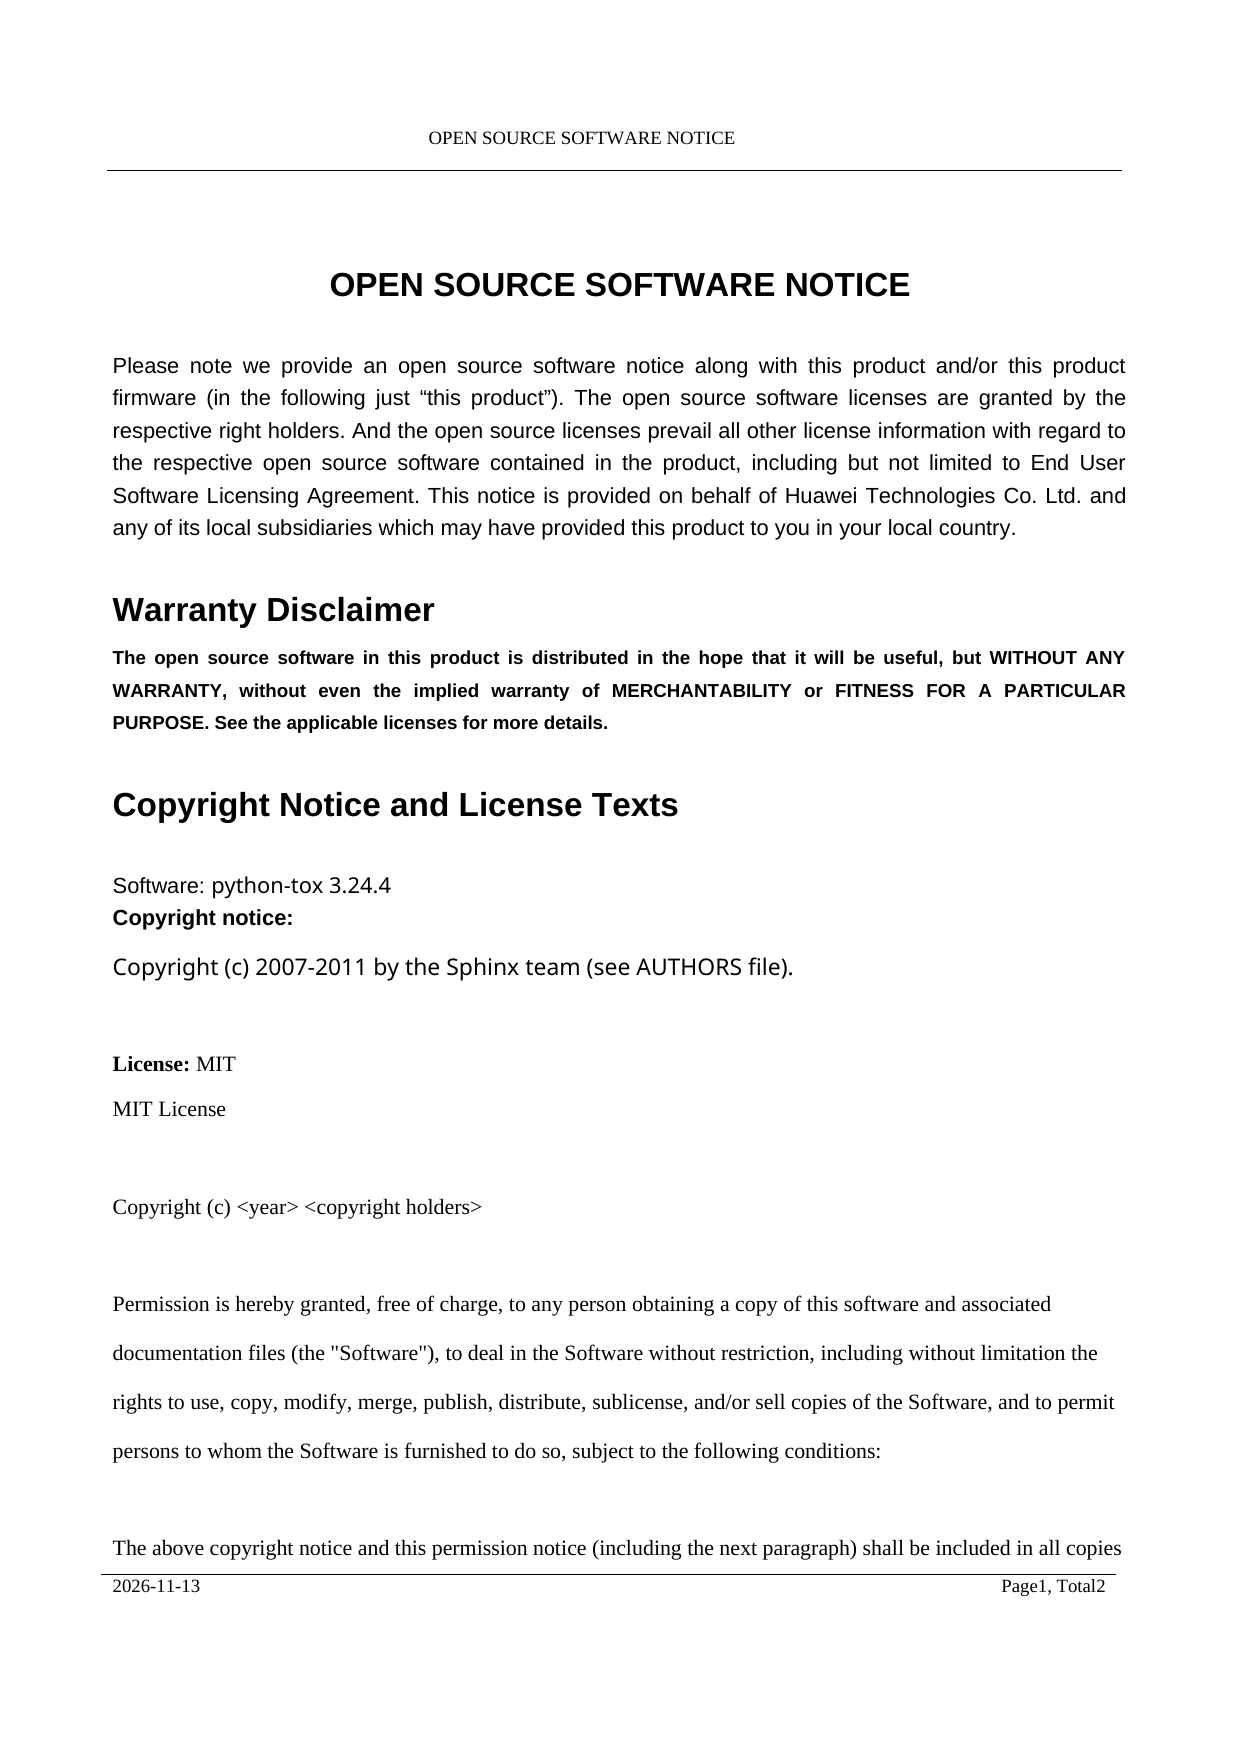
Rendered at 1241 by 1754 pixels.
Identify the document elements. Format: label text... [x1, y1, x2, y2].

text Please note we provide an open source software notice along with this product and/or this product firmware (in the following just “this product”). The open source software licenses are granted by the respective right holders. And the open source licenses prevail all other license information with regard to the respective open source software contained in the product, including but not limited to End User Software Licensing Agreement. This notice is provided on behalf of Huawei Technologies Co. Ltd. and any of its local subsidiaries which may have provided this product to you in your local country. [112, 349, 1128, 544]
text License: MIT [112, 1048, 1128, 1080]
text OPEN SOURCE SOFTWARE NOTICE [112, 251, 1128, 316]
text Copyright Notice and License Texts [112, 771, 1128, 836]
text Software: python-tox 3.24.4 [112, 869, 1128, 901]
text The open source software in this product is distributed in the hope that it will be useful, but WITHOUT ANY WARRANTY, without even the implied warranty of MERCHANTABILITY or FITNESS FOR A PARTICULAR PURPOSE. See the applicable licenses for more details. [112, 641, 1128, 739]
text Copyright notice: Copyright (c) 2007-2011 by the Sphinx team (see AUTHORS file). [112, 901, 1128, 1031]
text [112, 1093, 1128, 1564]
text Warranty Disclaimer [112, 576, 1128, 641]
